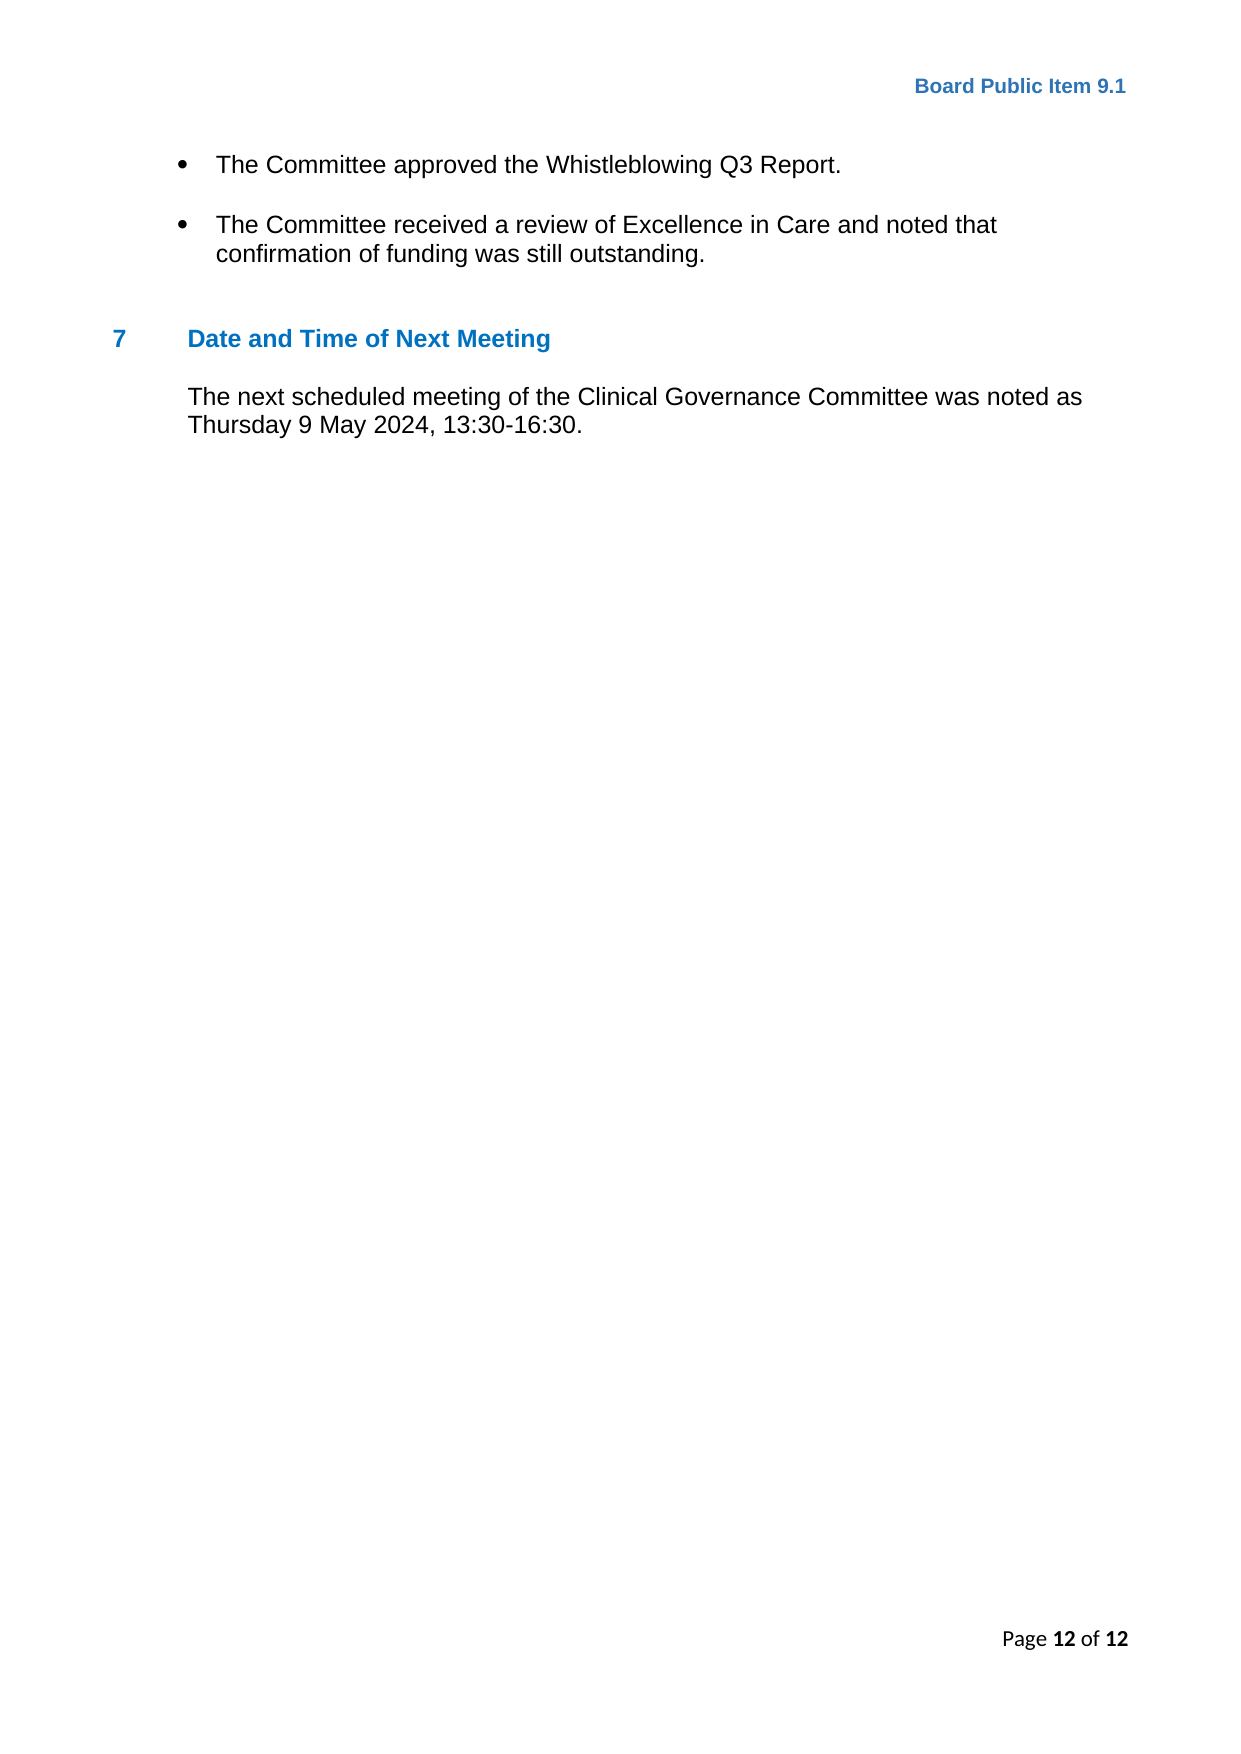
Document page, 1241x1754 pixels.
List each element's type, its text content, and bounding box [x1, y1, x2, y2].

list The Committee approved the Whistleblowing Q3 Report. [178, 150, 1128, 179]
text 7 Date and Time of Next Meeting [112, 324, 1128, 353]
text The next scheduled meeting of the Clinical Governance Committee was noted as Thursday 9 May 2024, 13:30-16:30. [187, 382, 1128, 439]
list The Committee received a review of Excellence in Care and noted that confirmation of funding was still outstanding. [178, 210, 1128, 267]
